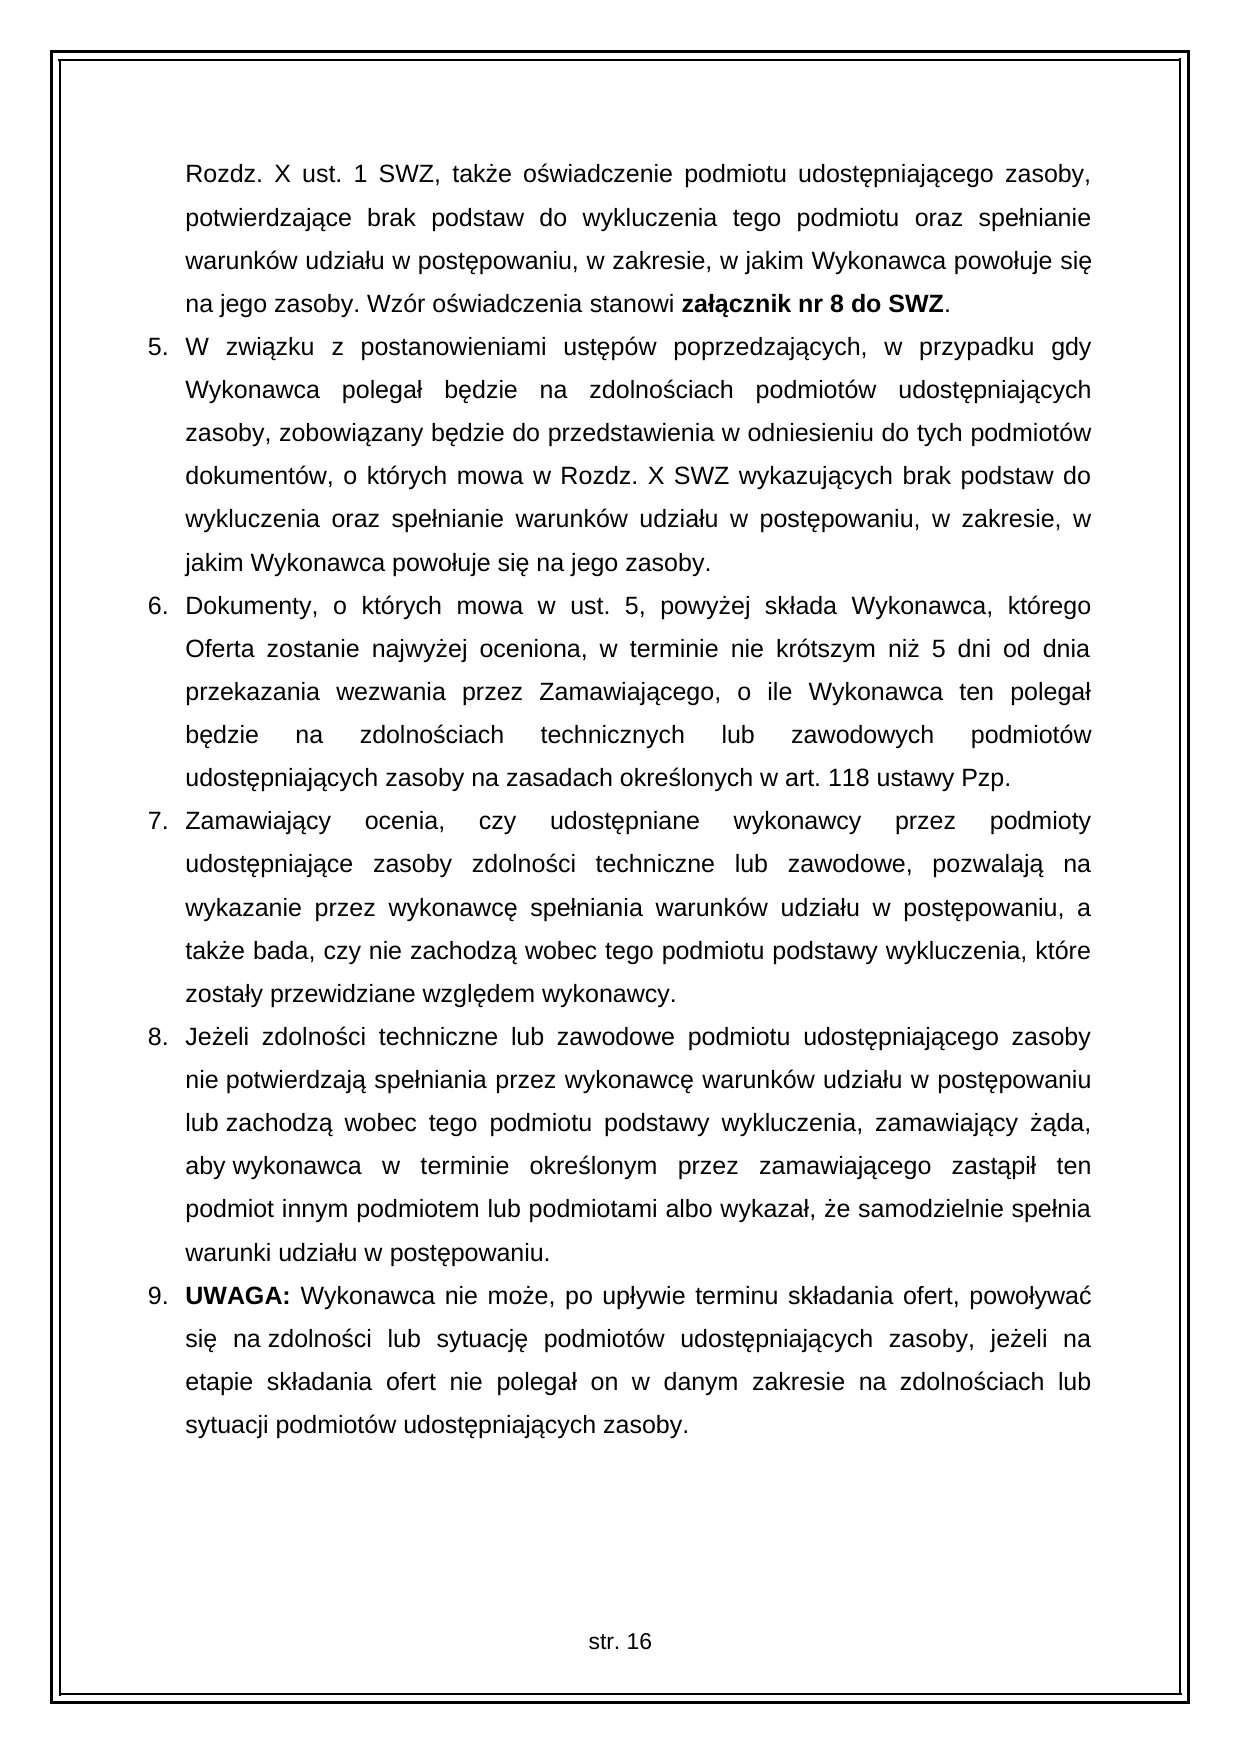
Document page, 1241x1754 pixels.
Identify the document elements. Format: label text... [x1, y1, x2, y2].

list Zamawiający ocenia, czy udostępniane wykonawcy przez podmioty udostępniające zasoby zdolności techniczne lub zawodowe, pozwalają na wykazanie przez wykonawcę spełniania warunków udziału w postępowaniu, a także bada, czy nie zachodzą wobec tego podmiotu podstawy wykluczenia, które zostały przewidziane względem wykonawcy. [148, 806, 1092, 1008]
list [148, 159, 1092, 318]
list Dokumenty, o których mowa w ust. 5, powyżej składa Wykonawca, którego Oferta zostanie najwyżej oceniona, w terminie nie krótszym niż 5 dni od dnia przekazania wezwania przez Zamawiającego, o ile Wykonawca ten polegał będzie na zdolnościach technicznych lub zawodowych podmiotów udostępniających zasoby na zasadach określonych w art. 118 ustawy Pzp. [148, 591, 1092, 792]
list W związku z postanowieniami ustępów poprzedzających, w przypadku gdy Wykonawca polegał będzie na zdolnościach podmiotów udostępniających zasoby, zobowiązany będzie do przedstawienia w odniesieniu do tych podmiotów dokumentów, o których mowa w Rozdz. X SWZ wykazujących brak podstaw do wykluczenia oraz spełnianie warunków udziału w postępowaniu, w zakresie, w jakim Wykonawca powołuje się na jego zasoby. [148, 332, 1092, 576]
list UWAGA: Wykonawca nie może, po upływie terminu składania ofert, powoływać się na zdolności lub sytuację podmiotów udostępniających zasoby, jeżeli na etapie składania ofert nie polegał on w danym zakresie na zdolnościach lub sytuacji podmiotów udostępniających zasoby. [148, 1281, 1092, 1439]
list Jeżeli zdolności techniczne lub zawodowe podmiotu udostępniającego zasoby nie potwierdzają spełniania przez wykonawcę warunków udziału w postępowaniu lub zachodzą wobec tego podmiotu podstawy wykluczenia, zamawiający żąda, aby wykonawca w terminie określonym przez zamawiającego zastąpił ten podmiot innym podmiotem lub podmiotami albo wykazał, że samodzielnie spełnia warunki udziału w postępowaniu. [148, 1022, 1092, 1266]
